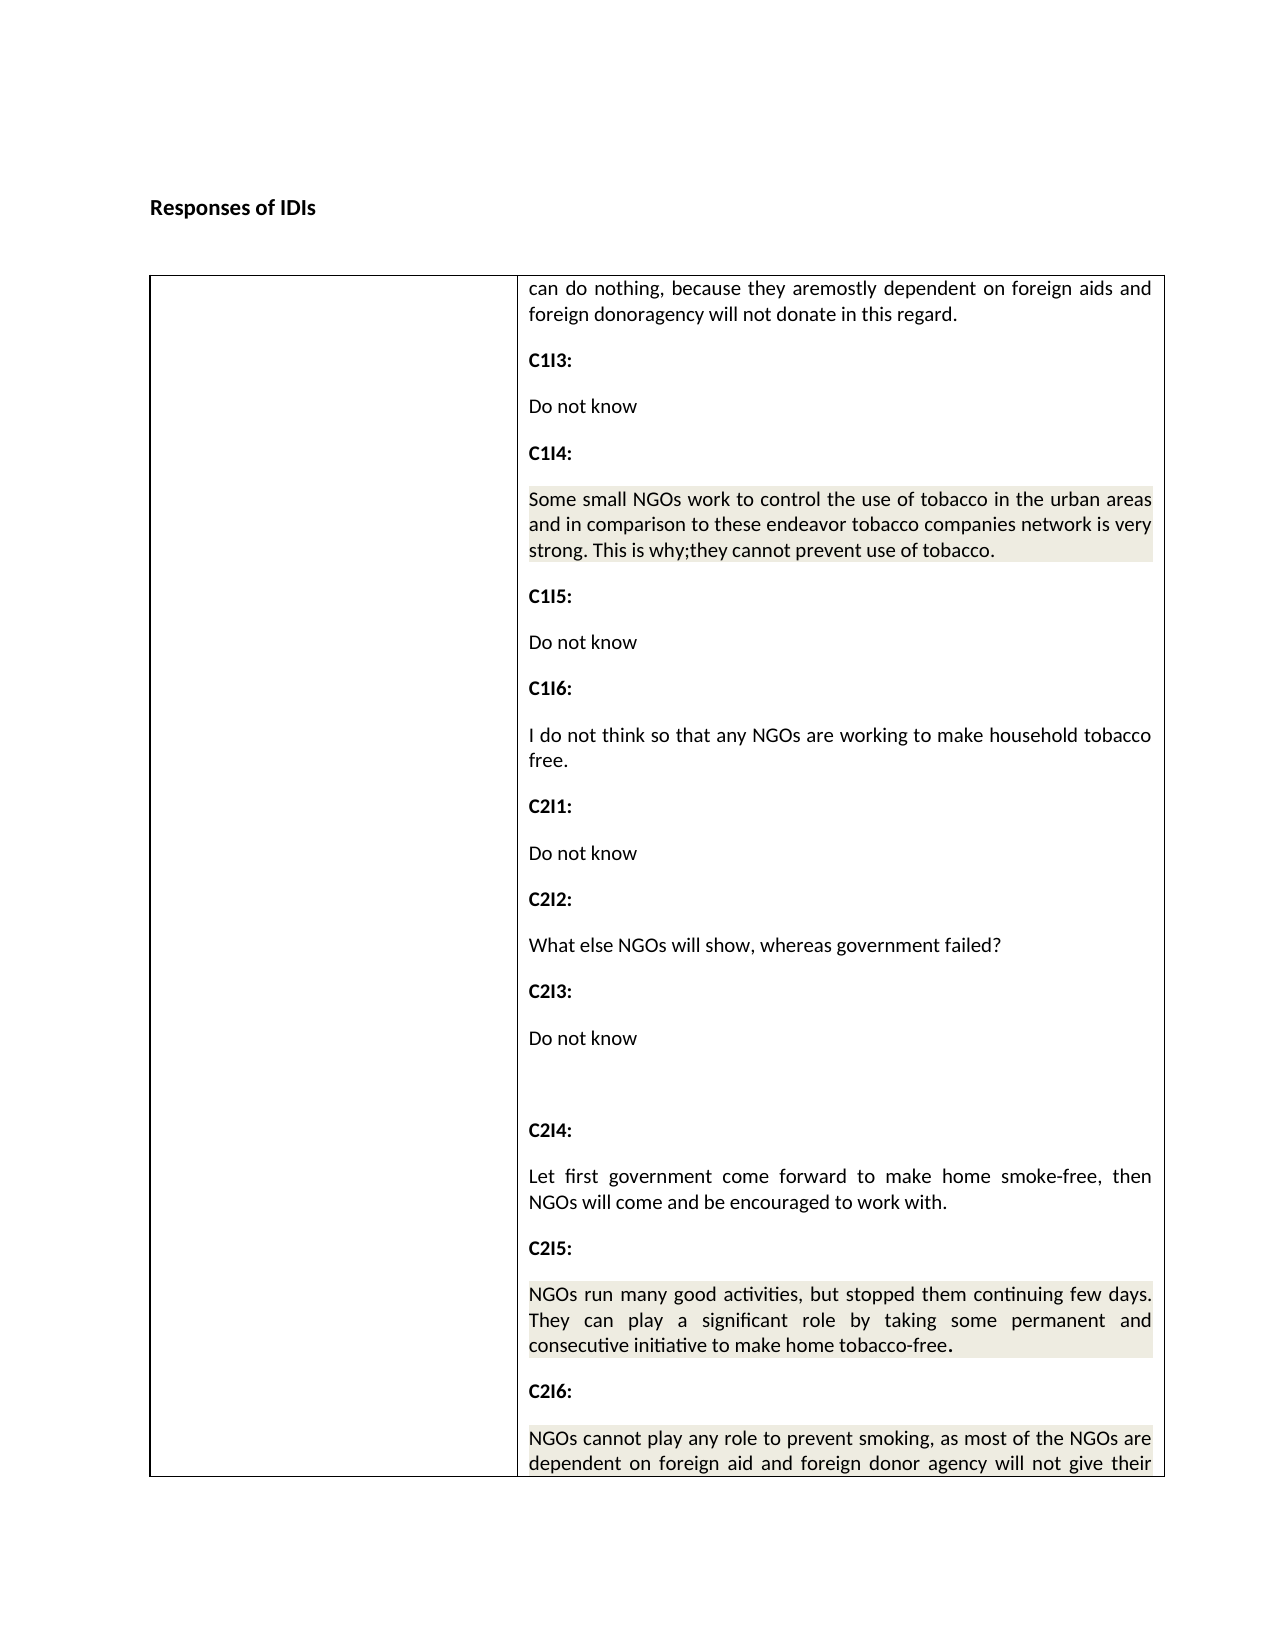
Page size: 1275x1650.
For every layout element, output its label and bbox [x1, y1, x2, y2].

table_cell [518, 276, 1164, 1476]
table_cell [151, 276, 517, 1476]
